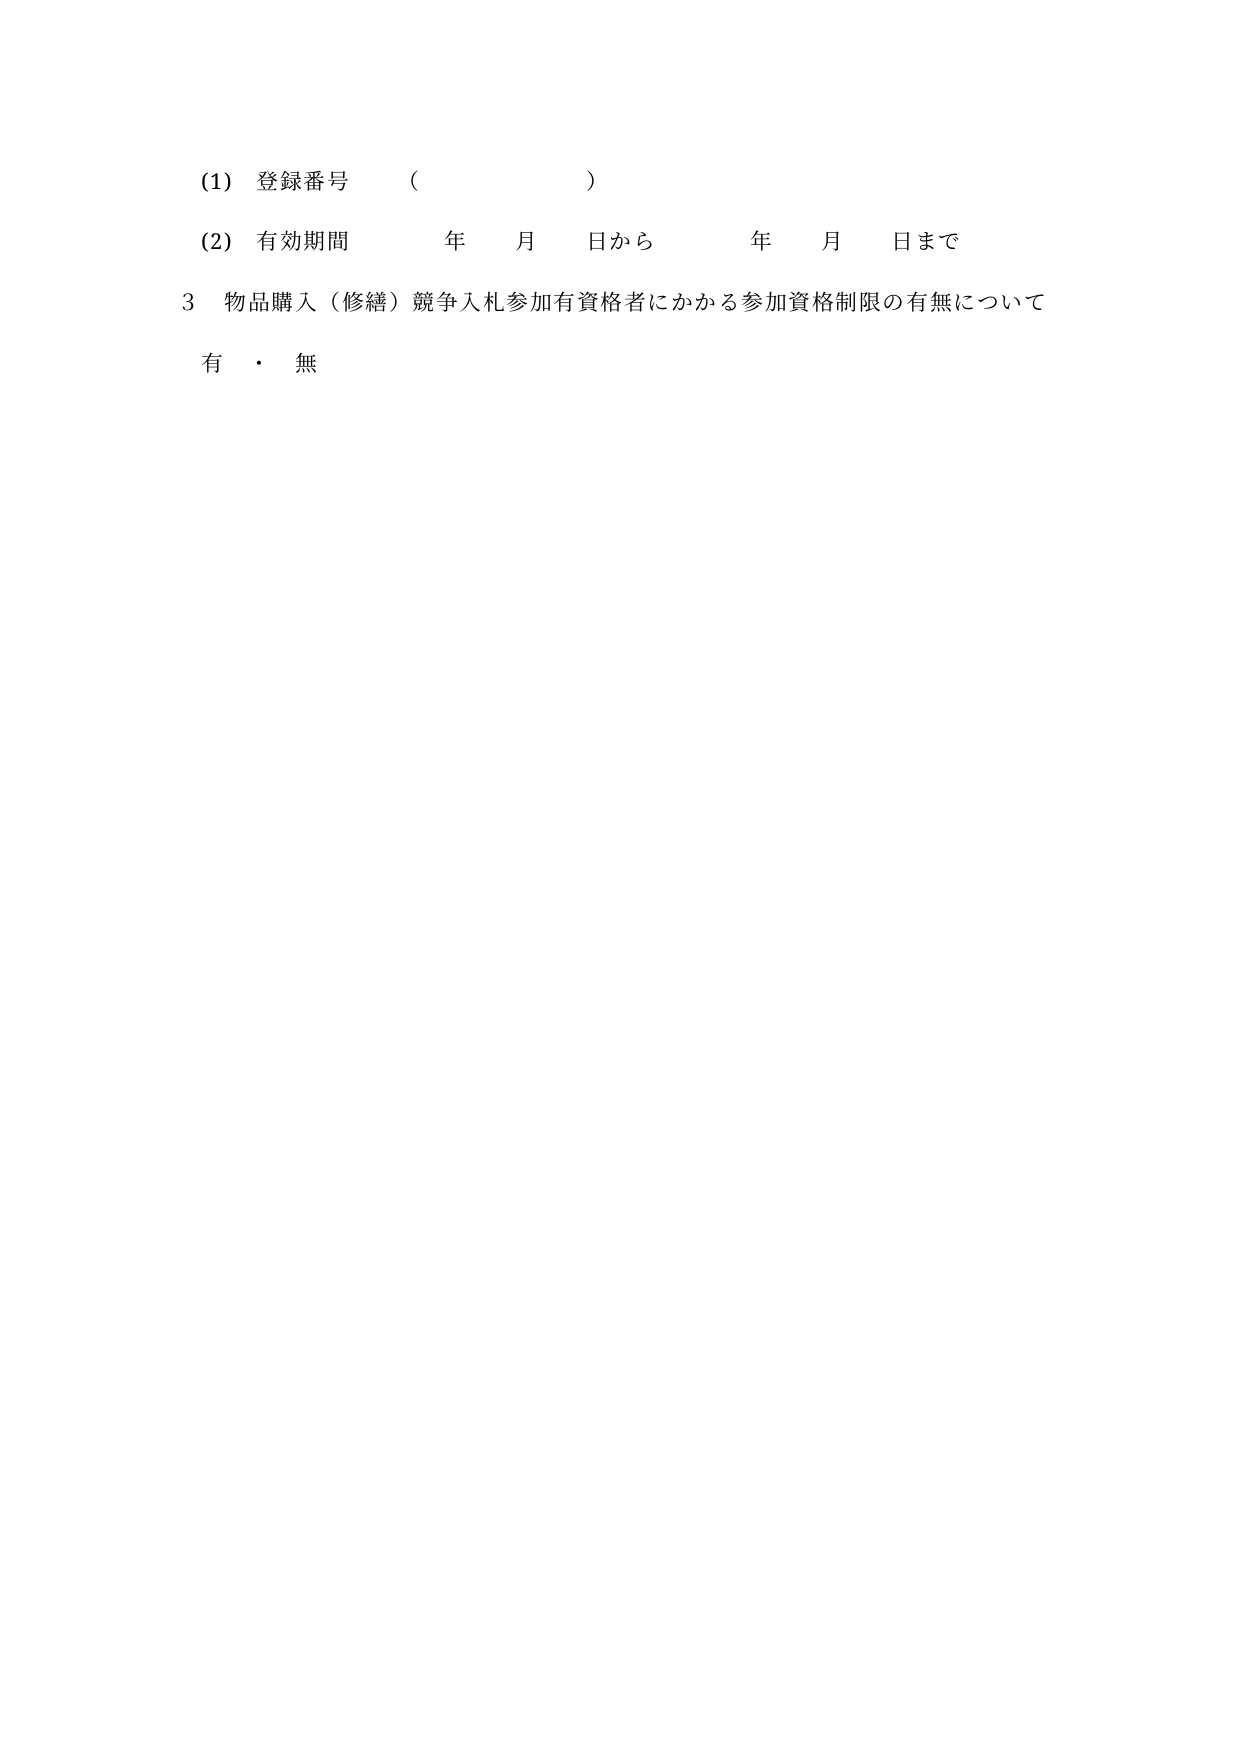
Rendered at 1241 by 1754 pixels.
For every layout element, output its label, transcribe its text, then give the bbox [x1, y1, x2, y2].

text ３ 物品購入（修繕）競争入札参加有資格者にかかる参加資格制限の有無について [177, 271, 1063, 331]
text (1) 登録番号 （ ） [177, 149, 1063, 210]
text 有 ・ 無 [177, 331, 1063, 392]
text (2) 有効期間 年 月 日から 年 月 日まで [177, 210, 1063, 271]
